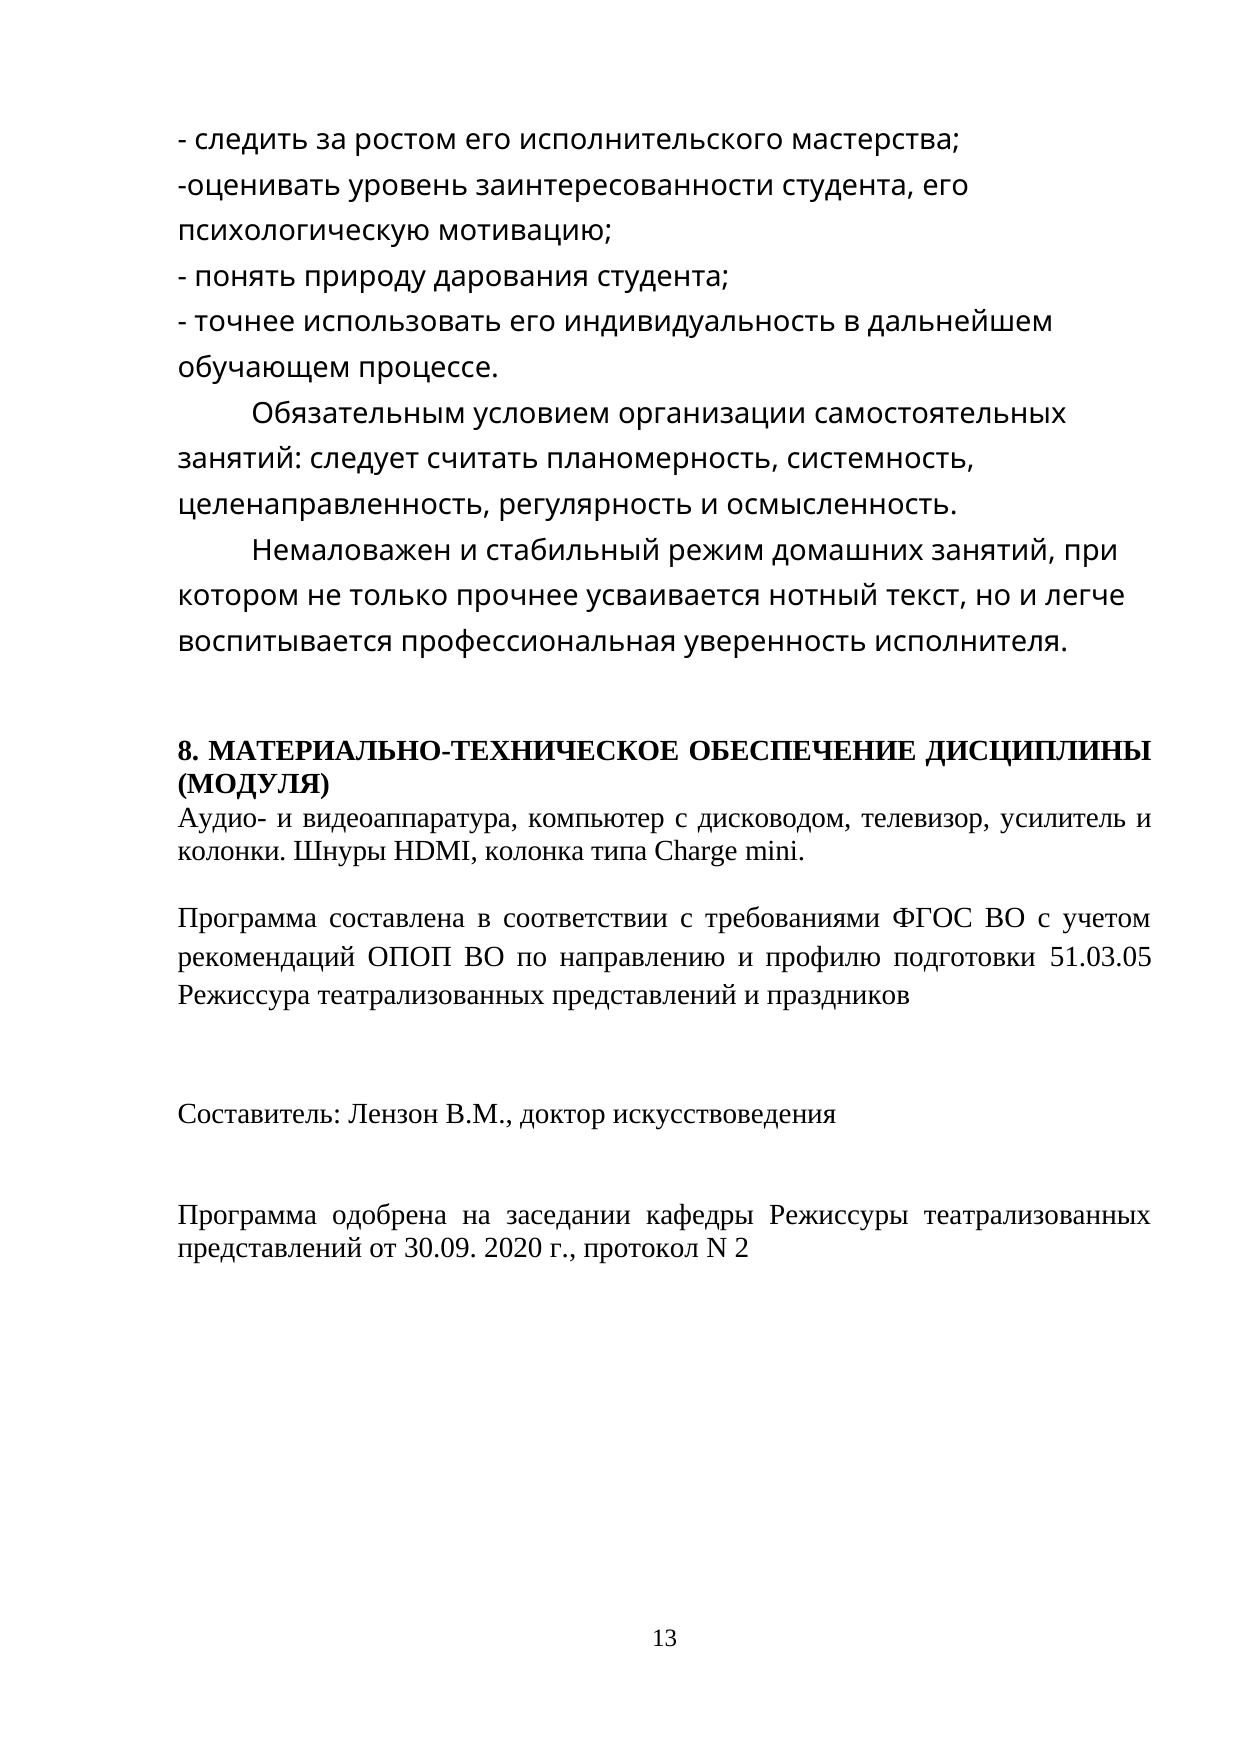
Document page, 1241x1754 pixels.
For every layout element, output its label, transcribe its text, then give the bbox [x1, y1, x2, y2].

text 8. МАТЕРИАЛЬНО-ТЕХНИЧЕСКОЕ ОБЕСПЕЧЕНИЕ ДИСЦИПЛИНЫ (МОДУЛЯ) [177, 733, 1152, 800]
text Составитель: Лензон В.М., доктор искусствоведения [177, 1096, 1152, 1130]
text -оценивать уровень заинтересованности студента, его психологическую мотивацию; [177, 164, 1152, 249]
text Обязательным условием организации самостоятельных занятий: следует считать планомерность, системность, целенаправленность, регулярность и осмысленность. [177, 392, 1152, 523]
text - точнее использовать его индивидуальность в дальнейшем обучающем процессе. [177, 301, 1152, 386]
text - понять природу дарования студента; [177, 255, 1152, 295]
text Аудио- и видеоаппаратура, компьютер с дисководом, телевизор, уcилитель и колонки. Шнуры HDMI, колонка типа Charge mini. [177, 800, 1152, 867]
text Программа одобрена на заседании кафедры Режиссуры театрализованных представлений от 30.09. 2020 г., протокол N 2 [177, 1197, 1152, 1264]
text Немаловажен и стабильный режим домашних занятий, при котором не только прочнее усваивается нотный текст, но и легче воспитывается профессиональная уверенность исполнителя. [177, 529, 1152, 660]
text - следить за ростом его исполнительского мастерства; [177, 118, 1152, 158]
text Программа составлена в соответствии с требованиями ФГОС ВО с учетом рекомендаций ОПОП ВО по направлению и профилю подготовки 51.03.05 Режиссура театрализованных представлений и праздников [177, 900, 1152, 1011]
